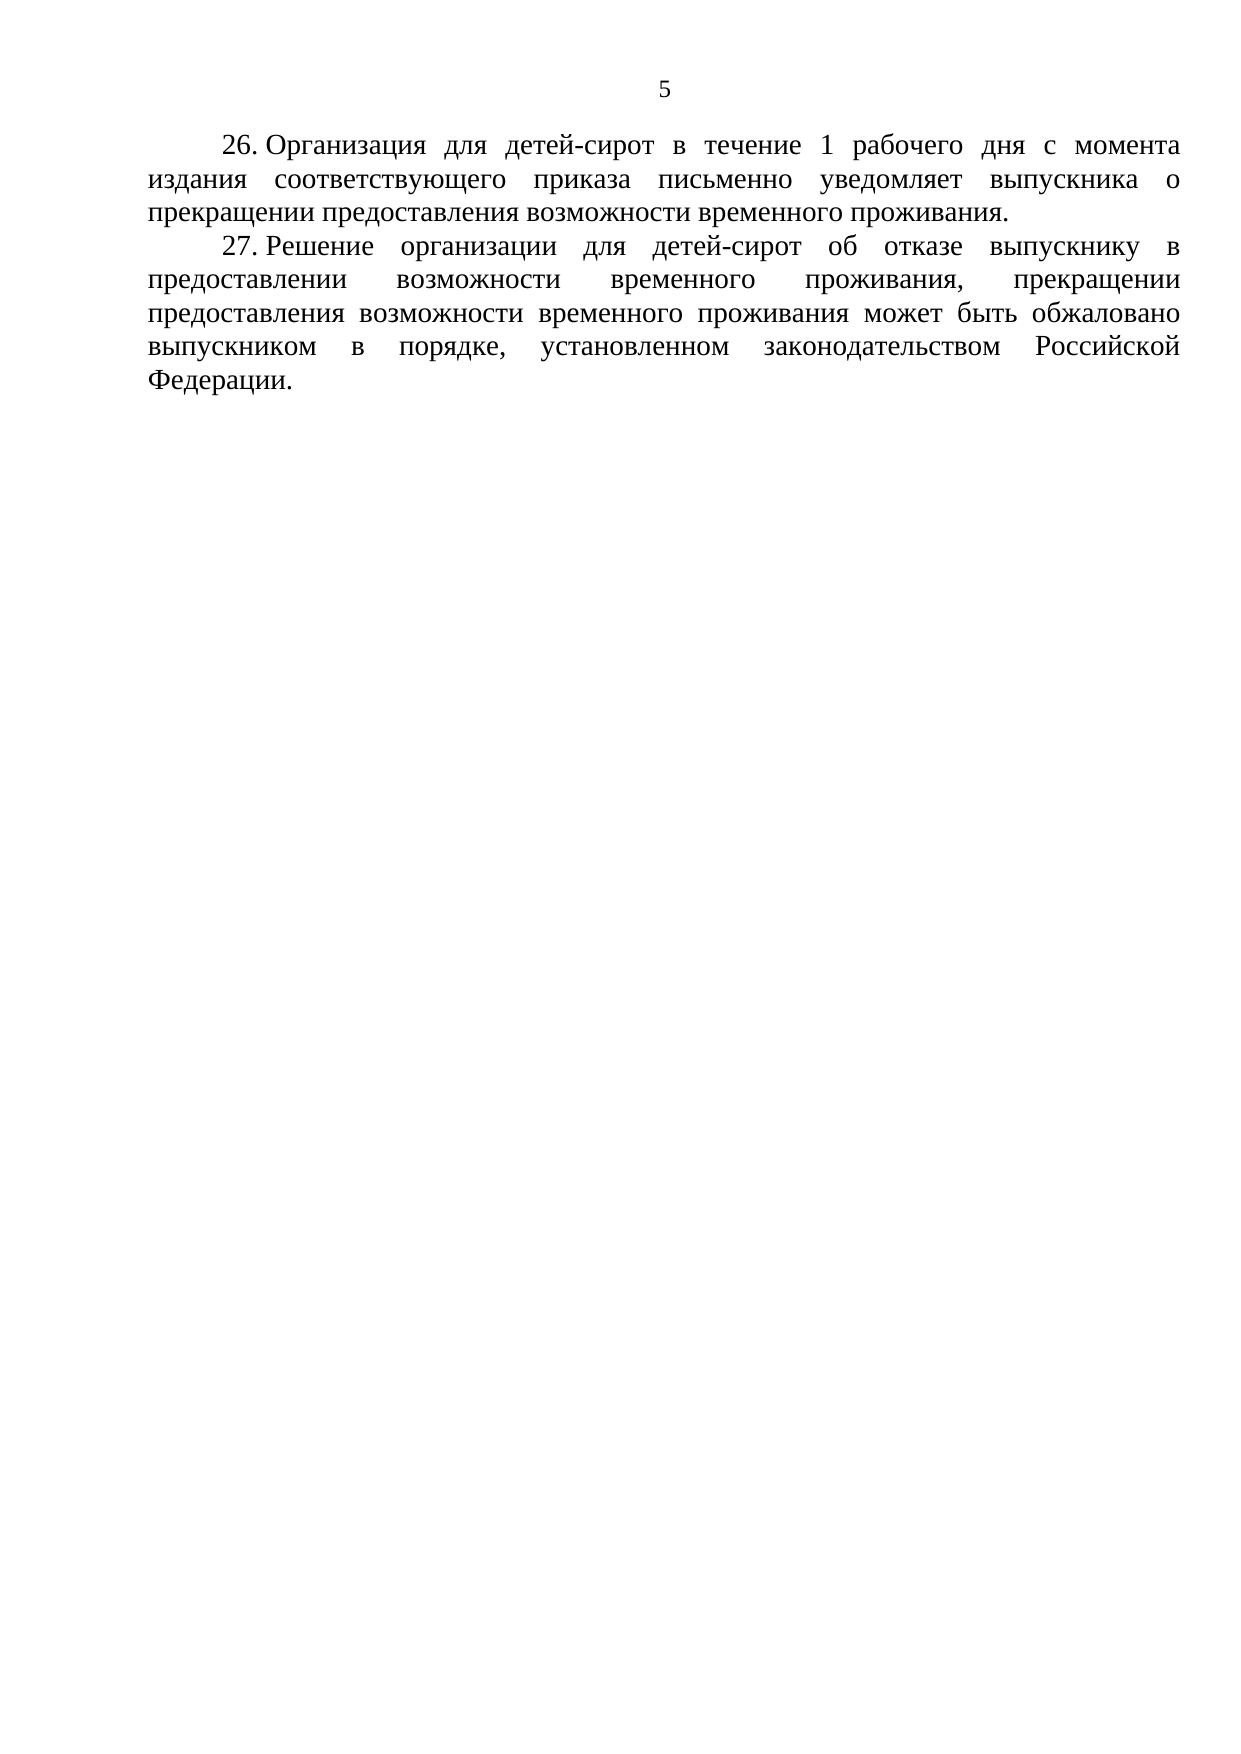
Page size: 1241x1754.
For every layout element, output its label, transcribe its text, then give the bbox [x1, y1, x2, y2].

text 26. Организация для детей-сирот в течение 1 рабочего дня с момента издания соответствующего приказа письменно уведомляет выпускника о прекращении предоставления возможности временного проживания. [148, 127, 1181, 228]
text 27. Решение организации для детей-сирот об отказе выпускнику в предоставлении возможности временного проживания, прекращении предоставления возможности временного проживания может быть обжаловано выпускником в порядке, установленном законодательством Российской Федерации. [148, 228, 1181, 396]
